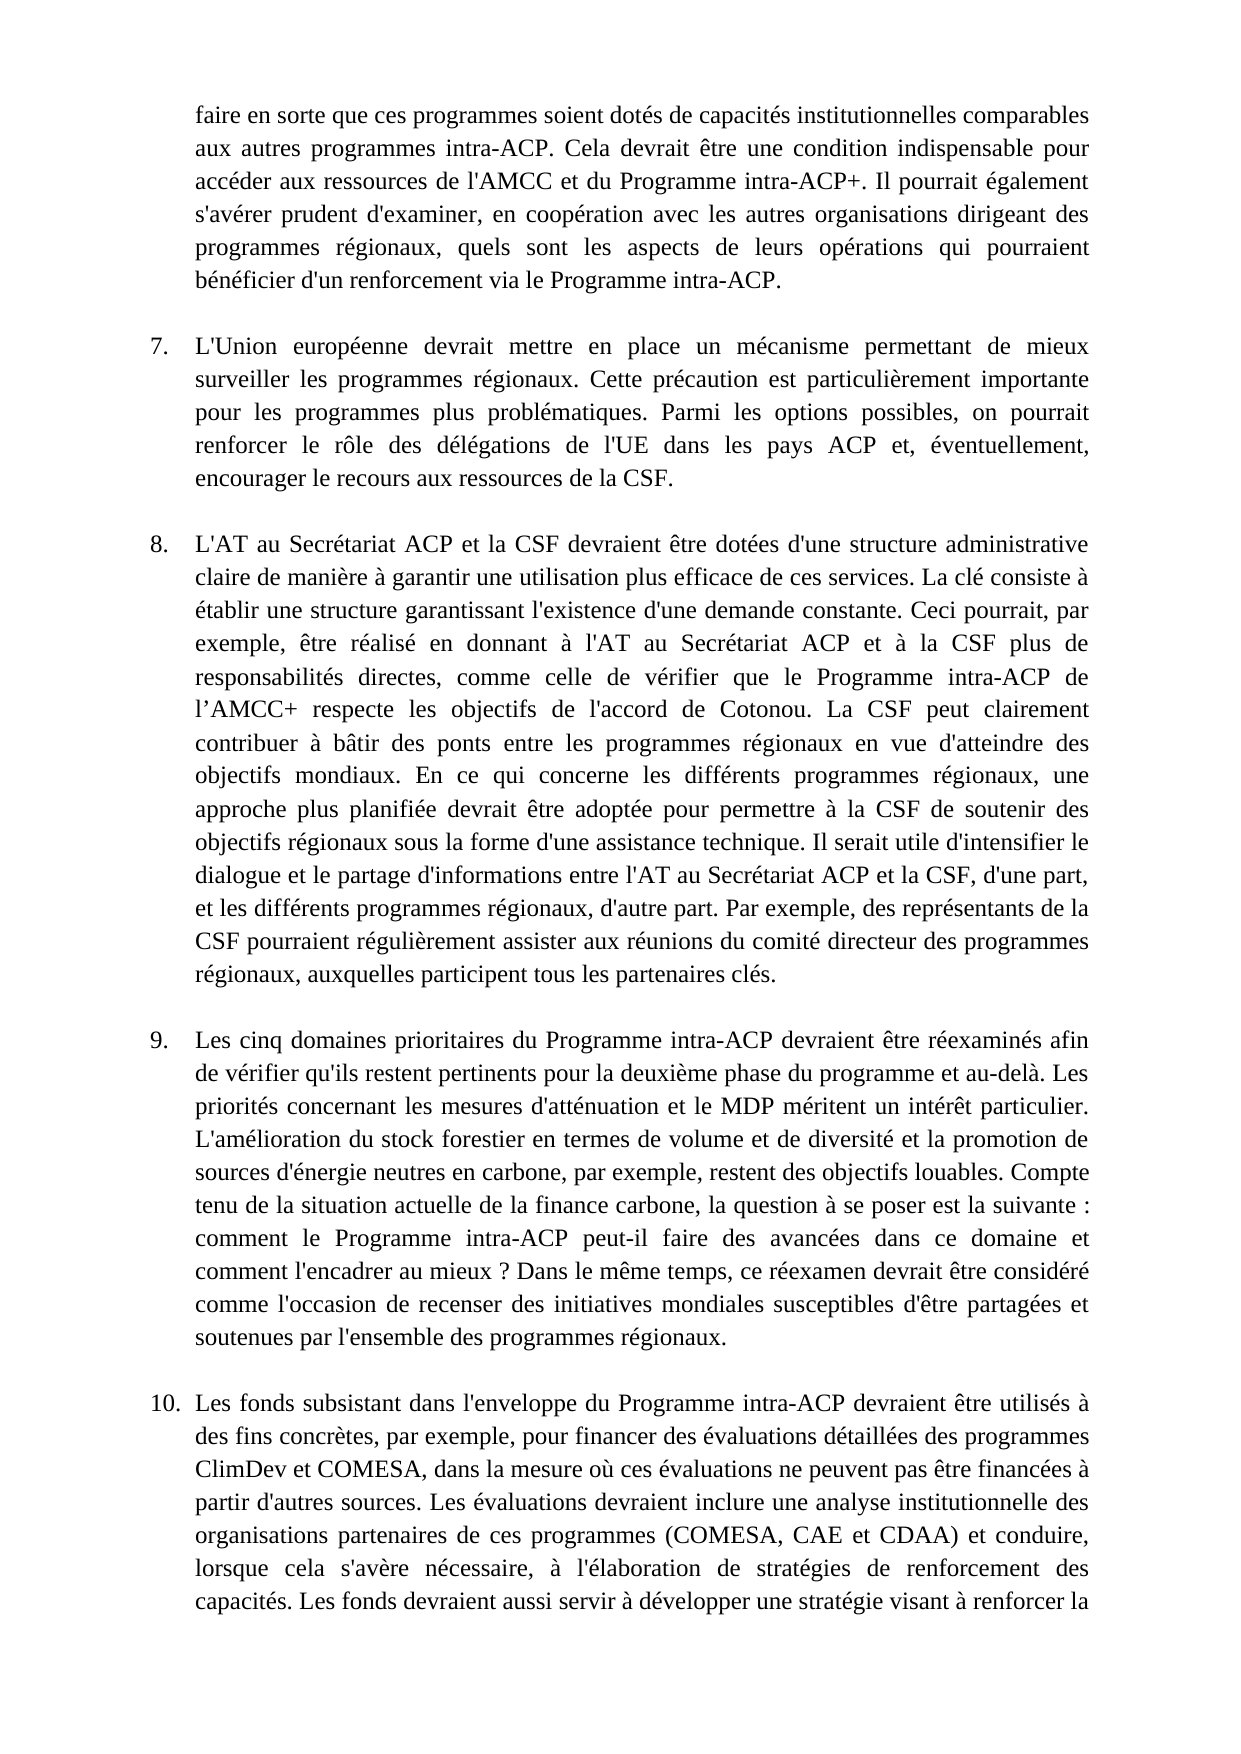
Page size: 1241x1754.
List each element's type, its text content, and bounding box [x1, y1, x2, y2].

list L'AT au Secrétariat ACP et la CSF devraient être dotées d'une structure administrative claire de manière à garantir une utilisation plus efficace de ces services. La clé consiste à établir une structure garantissant l'existence d'une demande constante. Ceci pourrait, par exemple, être réalisé en donnant à l'AT au Secrétariat ACP et à la CSF plus de responsabilités directes, comme celle de vérifier que le Programme intra-ACP de l’AMCC+ respecte les objectifs de l'accord de Cotonou. La CSF peut clairement contribuer à bâtir des ponts entre les programmes régionaux en vue d'atteindre des objectifs mondiaux. En ce qui concerne les différents programmes régionaux, une approche plus planifiée devrait être adoptée pour permettre à la CSF de soutenir des objectifs régionaux sous la forme d'une assistance technique. Il serait utile d'intensifier le dialogue et le partage d'informations entre l'AT au Secrétariat ACP et la CSF, d'une part, et les différents programmes régionaux, d'autre part. Par exemple, des représentants de la CSF pourraient régulièrement assister aux réunions du comité directeur des programmes régionaux, auxquelles participent tous les partenaires clés. [150, 529, 1090, 987]
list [150, 100, 1090, 294]
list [150, 1388, 1090, 1615]
list L'Union européenne devrait mettre en place un mécanisme permettant de mieux surveiller les programmes régionaux. Cette précaution est particulièrement importante pour les programmes plus problématiques. Parmi les options possibles, on pourrait renforcer le rôle des délégations de l'UE dans les pays ACP et, éventuellement, encourager le recours aux ressources de la CSF. [150, 331, 1090, 492]
list Les cinq domaines prioritaires du Programme intra-ACP devraient être réexaminés afin de vérifier qu'ils restent pertinents pour la deuxième phase du programme et au-delà. Les priorités concernant les mesures d'atténuation et le MDP méritent un intérêt particulier. L'amélioration du stock forestier en termes de volume et de diversité et la promotion de sources d'énergie neutres en carbone, par exemple, restent des objectifs louables. Compte tenu de la situation actuelle de la finance carbone, la question à se poser est la suivante : comment le Programme intra-ACP peut-il faire des avancées dans ce domaine et comment l'encadrer au mieux ? Dans le même temps, ce réexamen devrait être considéré comme l'occasion de recenser des initiatives mondiales susceptibles d'être partagées et soutenues par l'ensemble des programmes régionaux. [150, 1025, 1090, 1351]
